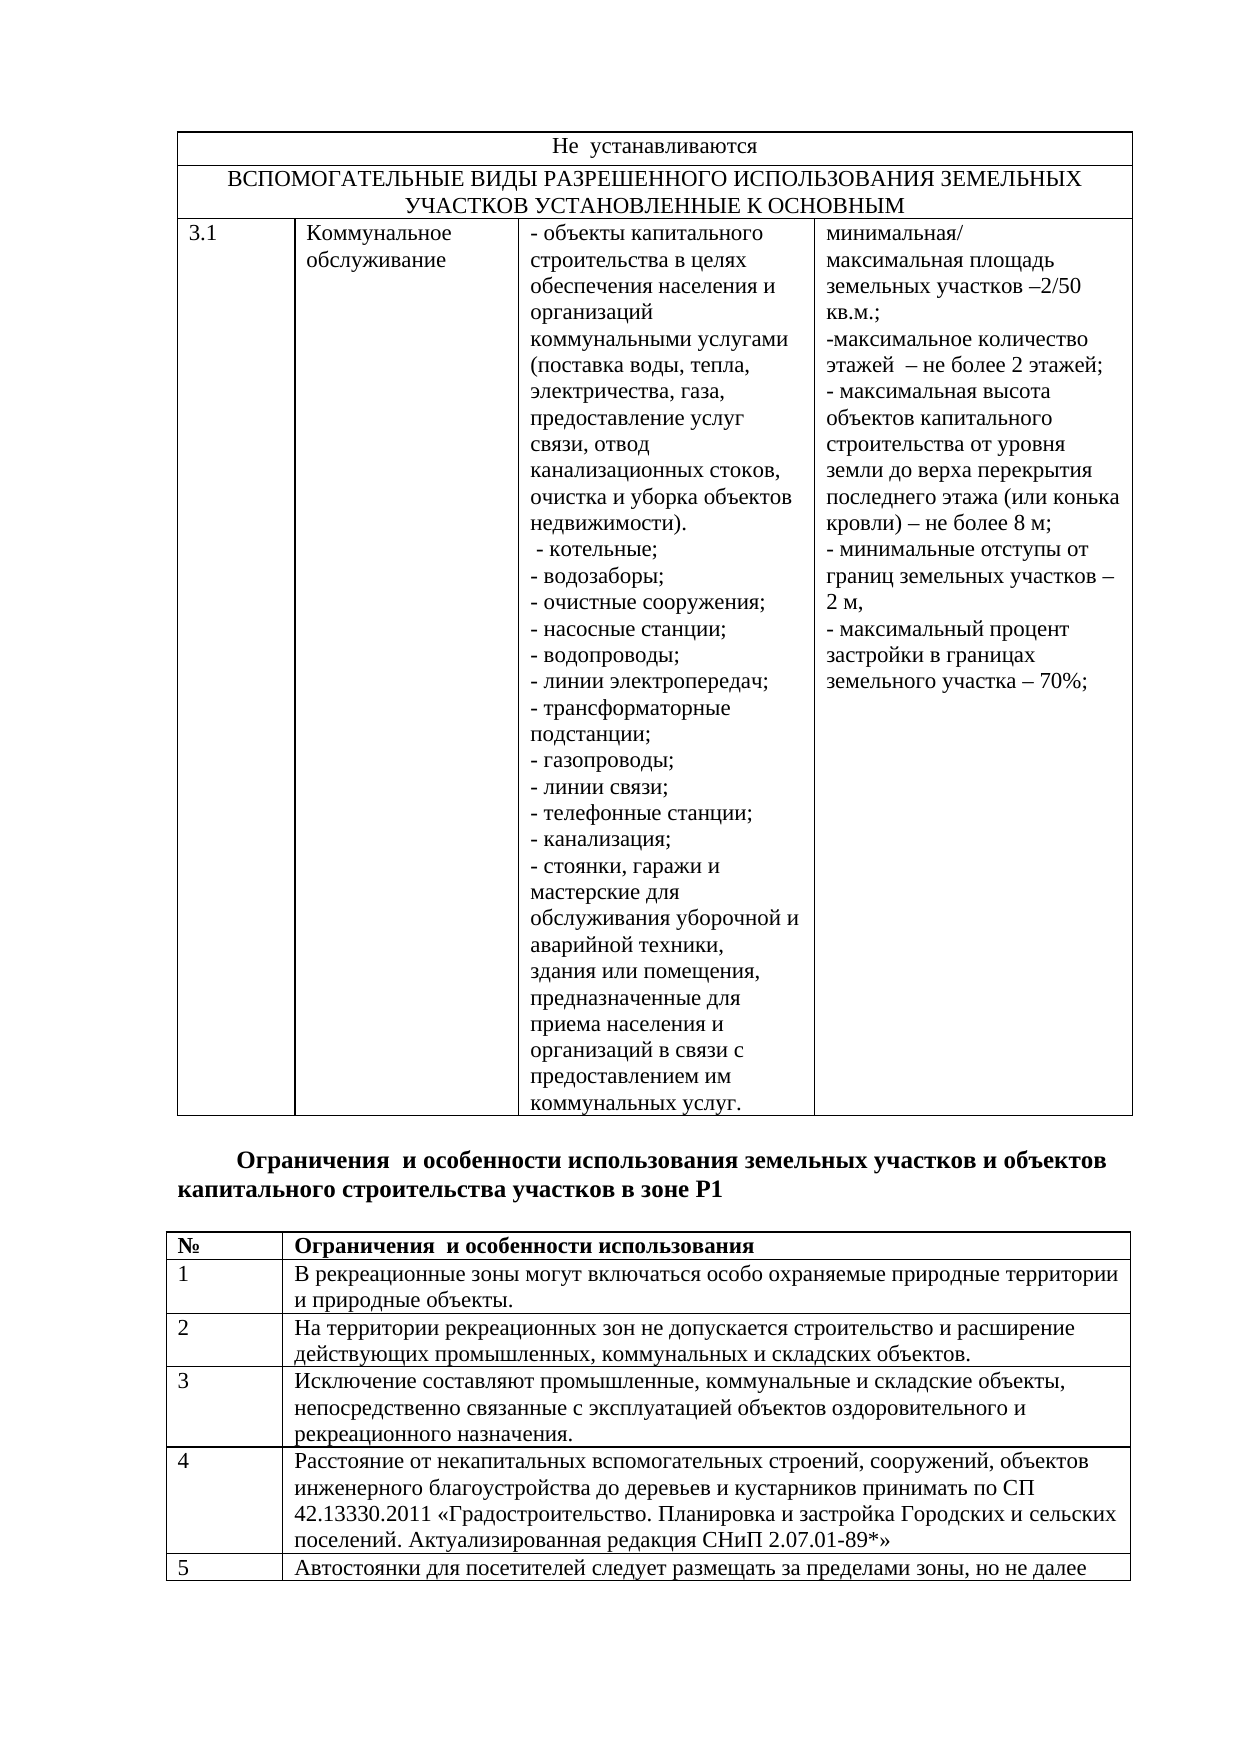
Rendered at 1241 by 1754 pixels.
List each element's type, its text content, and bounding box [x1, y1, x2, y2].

table_cell 1 [167, 1260, 282, 1312]
table_cell минимальная/ максимальная площадь земельных участков –2/50 кв.м.; -максимальное количество этажей – не более 2 этажей; - максимальная высота объектов капитального строительства от уровня земли до верха перекрытия последнего этажа (или конька кровли) – не более 8 м; - минимальные отступы от границ земельных участков – 2 м, - максимальный процент застройки в границах земельного участка – 70%; [815, 219, 1132, 1115]
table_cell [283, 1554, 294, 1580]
text Ограничения и особенности использования земельных участков и объектов капитального строительства участков в зоне Р1 [177, 1145, 1152, 1203]
table_cell В рекреационные зоны могут включаться особо охраняемые природные территории и природные объекты. [283, 1260, 1130, 1312]
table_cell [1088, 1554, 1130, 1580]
table_cell Исключение составляют промышленные, коммунальные и складские объекты, непосредственно связанные с эксплуатацией объектов оздоровительного и рекреационного назначения. [283, 1367, 1130, 1446]
table_cell 2 [167, 1314, 282, 1366]
table_cell Коммунальное обслуживание [296, 219, 518, 1115]
table_cell На территории рекреационных зон не допускается строительство и расширение действующих промышленных, коммунальных и складских объектов. [283, 1314, 1130, 1366]
table_cell 3.1 [178, 219, 294, 1115]
table_header № [167, 1233, 282, 1259]
table_cell 4 [167, 1448, 282, 1553]
table_cell 5 [167, 1554, 282, 1580]
table_header Ограничения и особенности использования [283, 1233, 1130, 1259]
table_cell Расстояние от некапитальных вспомогательных строений, сооружений, объектов инженерного благоустройства до деревьев и кустарников принимать по СП 42.13330.2011 «Градостроительство. Планировка и застройка Городских и сельских поселений. Актуализированная редакция СНиП 2.07.01-89*» [891, 1448, 1130, 1553]
table_cell - объекты капитального строительства в целях обеспечения населения и организаций коммунальными услугами (поставка воды, тепла, электричества, газа, предоставление услуг связи, отвод канализационных стоков, очистка и уборка объектов недвижимости). - котельные; - водозаборы; - очистные сооружения; - насосные станции; - водопроводы; - линии электропередач; - трансформаторные подстанции; - газопроводы; - линии связи; - телефонные станции; - канализация; - стоянки, гаражи и мастерские для обслуживания уборочной и аварийной техники, здания или помещения, предназначенные для приема населения и организаций в связи с предоставлением им коммунальных услуг. [519, 219, 814, 1115]
table_cell Не устанавливаются [178, 133, 1132, 164]
table_cell 3 [167, 1367, 282, 1446]
table_cell ВСПОМОГАТЕЛЬНЫЕ ВИДЫ РАЗРЕШЕННОГО ИСПОЛЬЗОВАНИЯ ЗЕМЕЛЬНЫХ УЧАСТКОВ УСТАНОВЛЕННЫЕ К ОСНОВНЫМ [178, 166, 1132, 218]
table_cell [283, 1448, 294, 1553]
